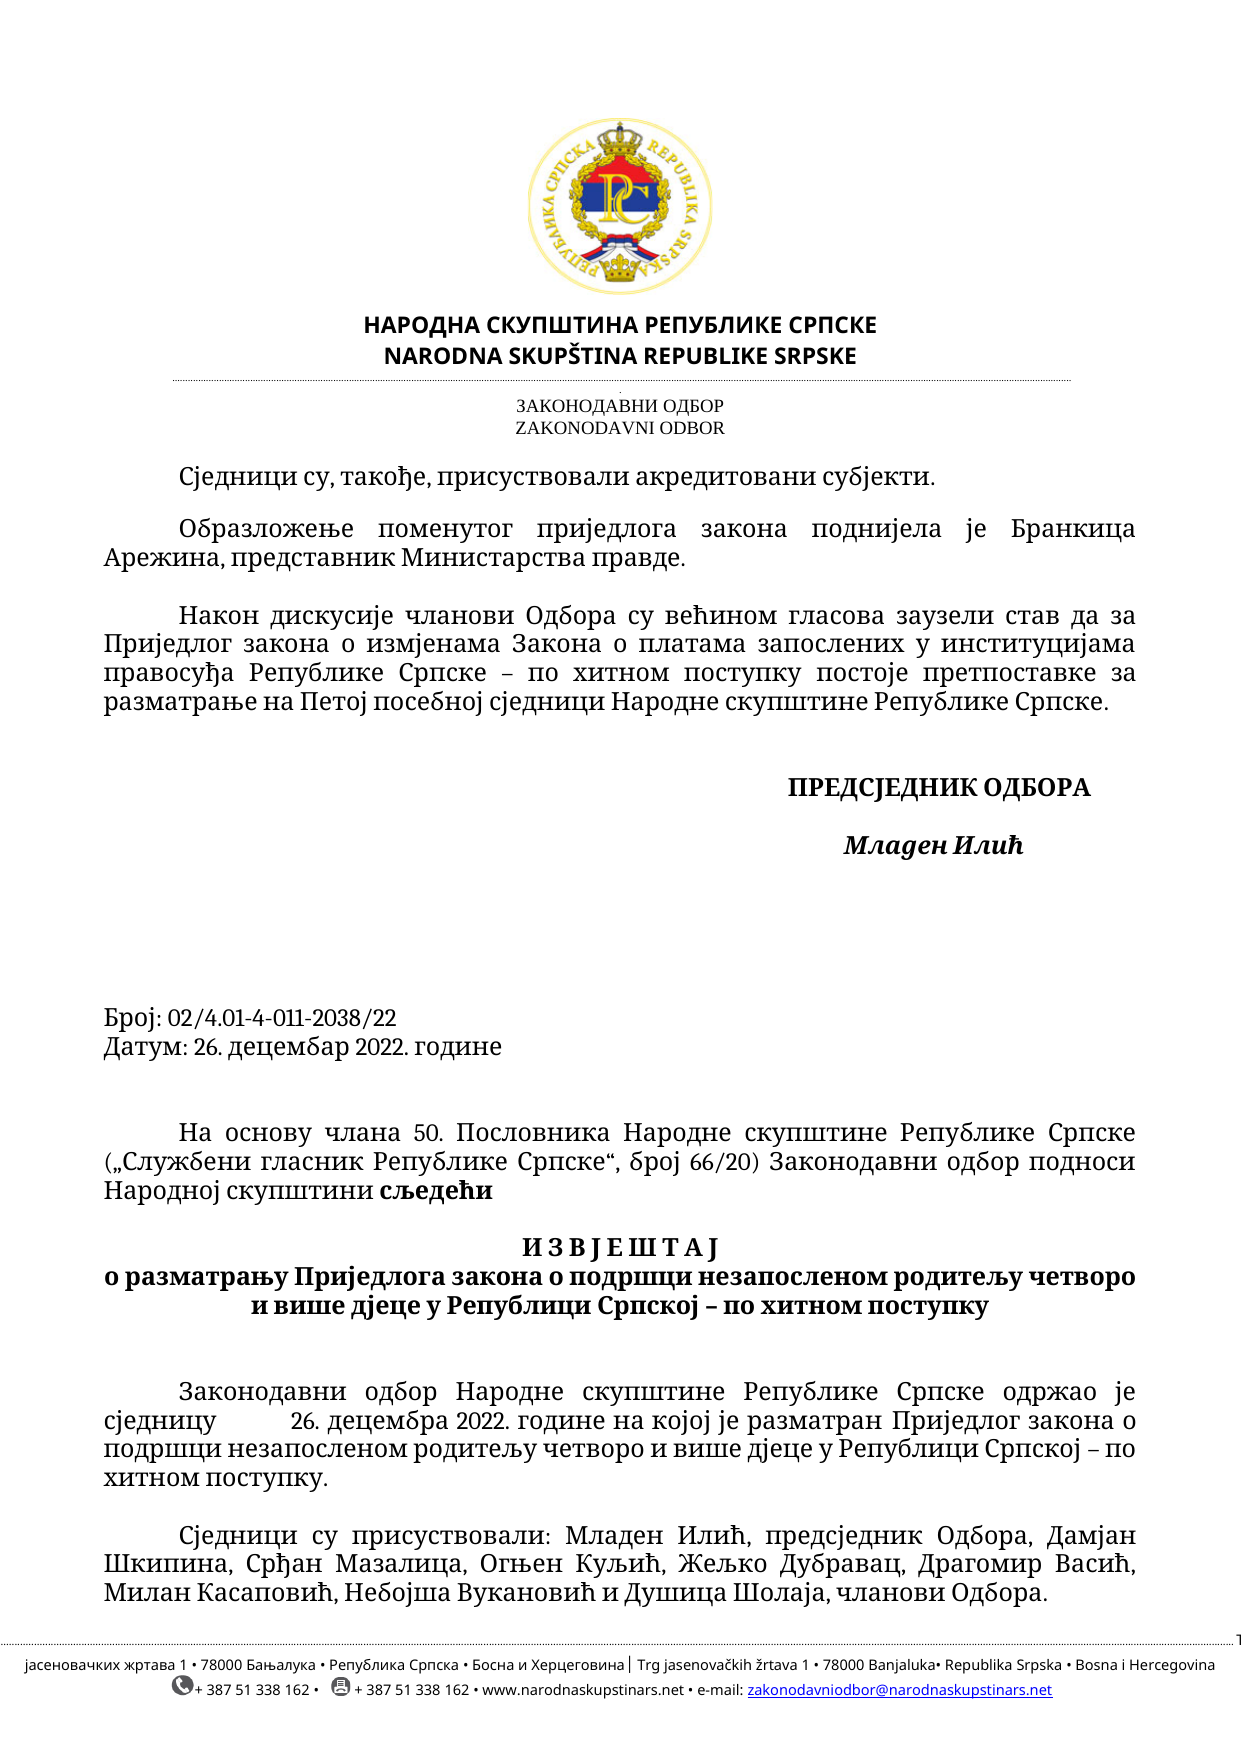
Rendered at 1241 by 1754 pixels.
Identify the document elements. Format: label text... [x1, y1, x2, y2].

text Број: 02/4.01-4-011-2038/22 [103, 1004, 1137, 1033]
text о разматрању Приједлога закона о подршци незапосленом родитељу четворо и више дјеце у Републици Српској – по хитном поступку [103, 1263, 1137, 1320]
text На основу члана 50. Пословника Народне скупштине Републике Српске („Службени гласник Републике Српске“, број 66/20) Законодавни одбор подноси Народној скупштини сљедећи [103, 1119, 1137, 1205]
text Образложење поменутог приједлога закона поднијела је Бранкица Арежина, представник Министарства правде. [103, 515, 1137, 573]
text Законодавни одбор Народне скупштине Републике Српске одржао је сједницу 26. децембра 2022. године на којој је разматран Приједлог закона о подршци незапосленом родитељу четворо и више дјеце у Републици Српској – по хитном поступку. [103, 1378, 1137, 1493]
text Датум: 26. децембар 2022. године [103, 1033, 1137, 1062]
text Младен Илић [103, 832, 1137, 860]
text Након дискусије чланови Одбора су већином гласова заузели став да за Приједлог закона о измјенама Закона о платама запослених у институцијама правосуђа Републике Српске – по хитном поступку постоје претпоставке за разматрање на Петој посебној сједници Народне скупштине Републике Српске. [103, 602, 1137, 717]
text Сједници су присуствовали: Младен Илић, предсједник Одбора, Дамјан Шкипина, Срђан Мазалица, Огњен Куљић, Жељко Дубравац, Драгомир Васић, Милан Касаповић, Небојша Вукановић и Душица Шолаја, чланови Одбора. [103, 1522, 1137, 1608]
text ПРЕДСЈЕДНИК ОДБОРА [103, 774, 1137, 803]
text Сједници су, такође, присуствовали акредитовани субјекти. [103, 462, 1137, 491]
text И З В Ј Е Ш Т А Ј [103, 1234, 1137, 1263]
